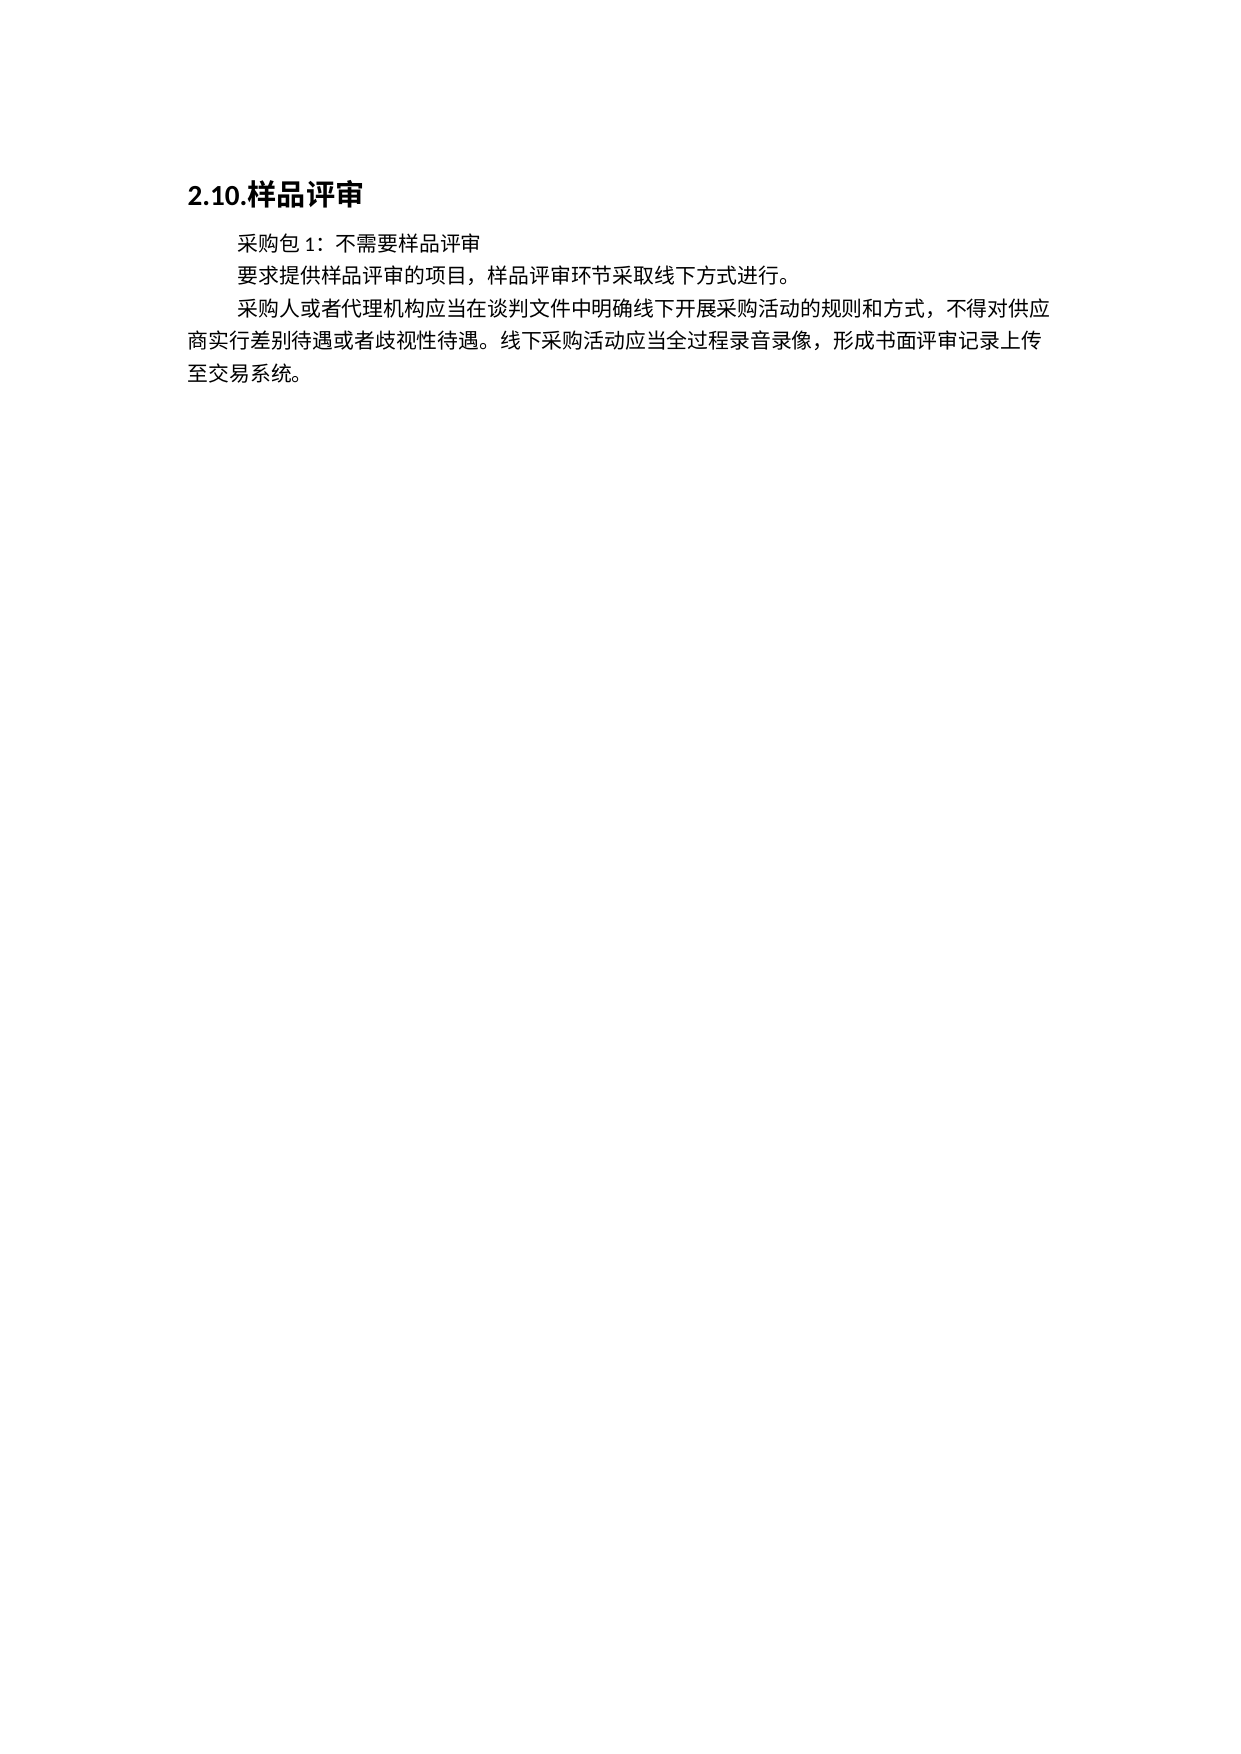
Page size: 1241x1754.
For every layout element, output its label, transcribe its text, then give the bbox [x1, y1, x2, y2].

text 2.10.样品评审 [187, 162, 1053, 227]
text 采购人或者代理机构应当在谈判文件中明确线下开展采购活动的规则和方式，不得对供应商实行差别待遇或者歧视性待遇。线下采购活动应当全过程录音录像，形成书面评审记录上传至交易系统。 [187, 292, 1053, 389]
text 采购包1：不需要样品评审 [187, 227, 1053, 259]
text 要求提供样品评审的项目，样品评审环节采取线下方式进行。 [187, 259, 1053, 292]
